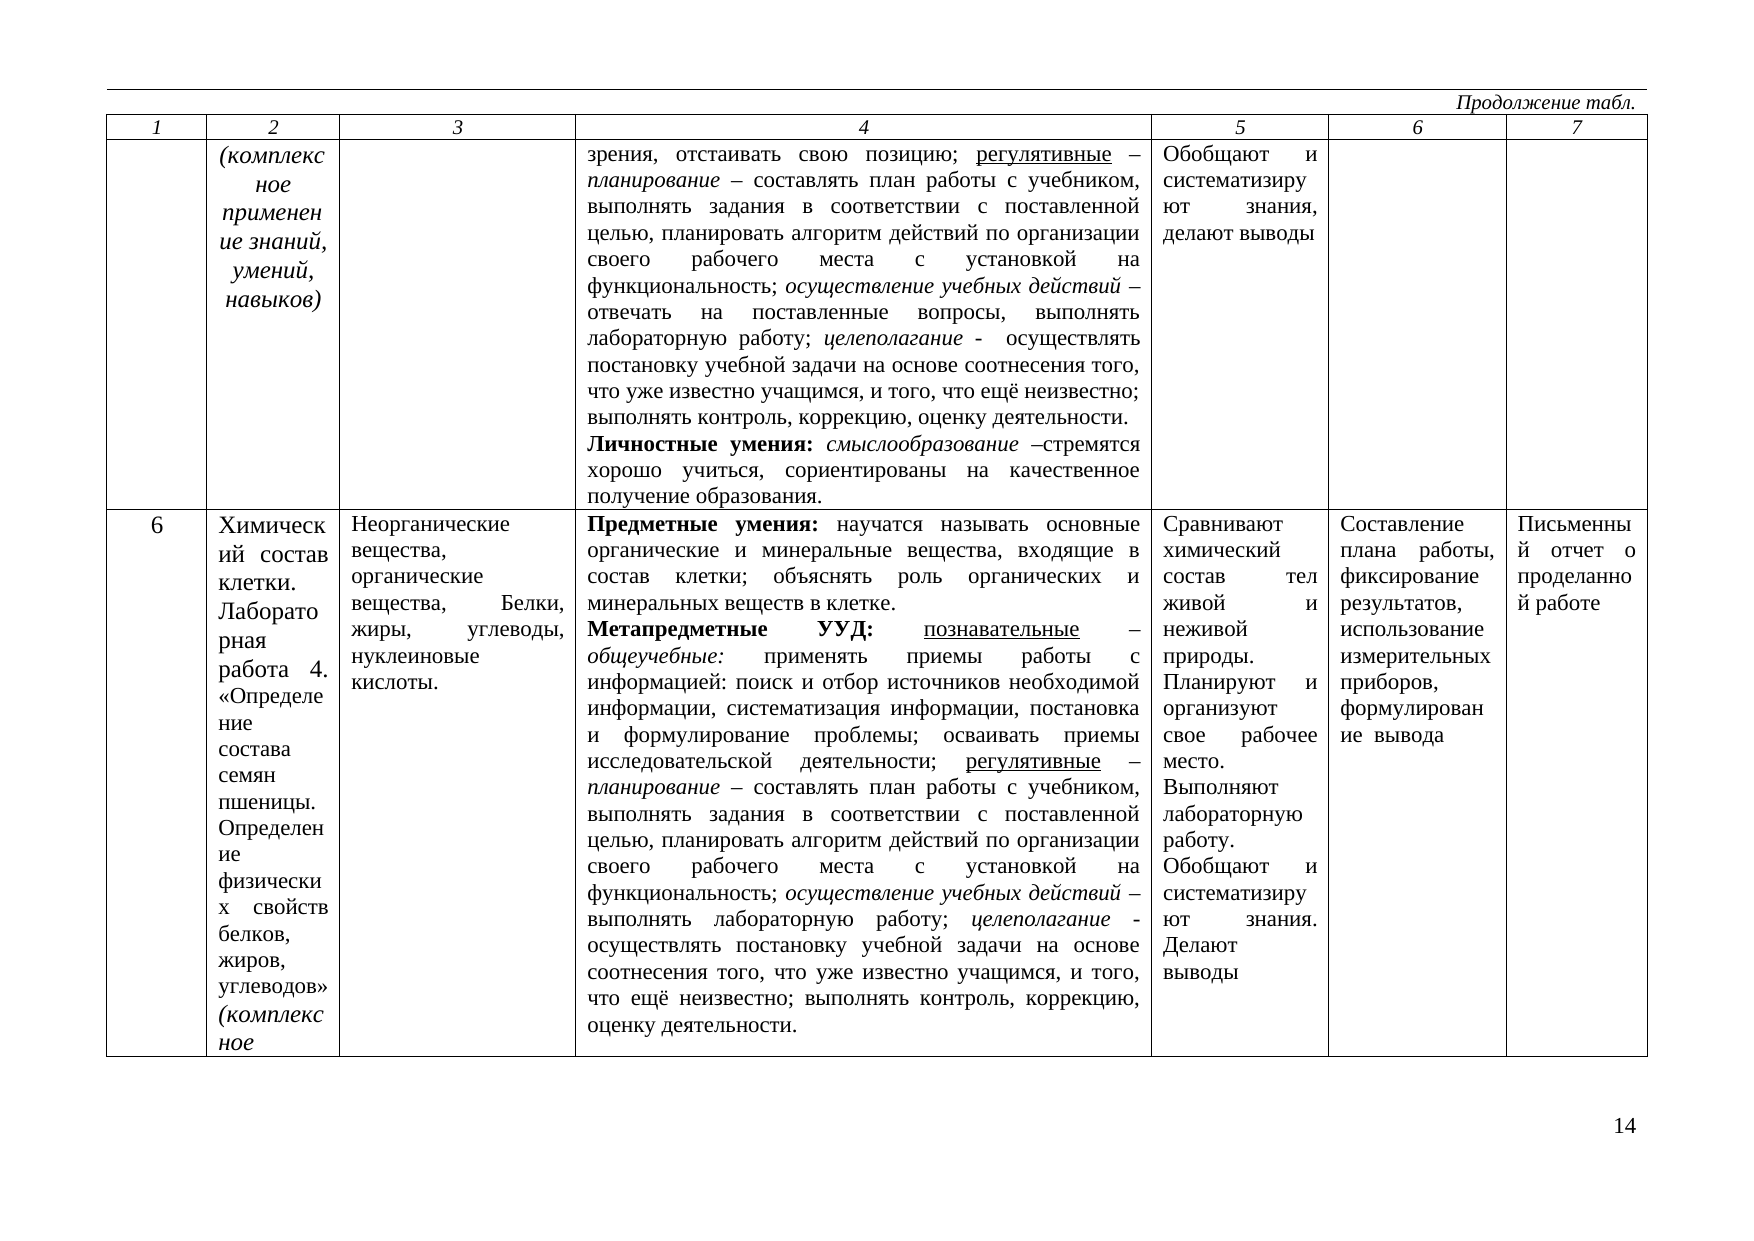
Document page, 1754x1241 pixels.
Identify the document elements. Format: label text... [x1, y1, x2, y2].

table_cell зрения, отстаивать свою позицию; регулятивные – планирование – составлять план работы с учебником, выполнять задания в соответствии с поставленной целью, планировать алгоритм действий по организации своего рабочего места с установкой на функциональность; осуществление учебных действий – отвечать на поставленные вопросы, выполнять лабораторную работу; целеполагание - осуществлять постановку учебной задачи на основе соотнесения того, что уже известно учащимся, и того, что ещё неизвестно; выполнять контроль, коррекцию, оценку деятельности. Личностные умения: смыслообразование –стремятся хорошо учиться, сориентированы на качественное получение образования. [576, 140, 1151, 509]
table_cell 1 [107, 115, 206, 139]
table_cell Письменный отчет о проделанной работе [1507, 510, 1647, 1056]
table_cell Неорганические вещества, органические вещества, Белки, жиры, углеводы, нуклеиновые кислоты. [340, 510, 575, 1056]
table_cell 3 [340, 115, 575, 139]
table_cell Предметные умения: научатся называть основные органические и минеральные вещества, входящие в состав клетки; объяснять роль органических и минеральных веществ в клетке. Метапредметные УУД: познавательные – общеучебные: применять приемы работы с информацией: поиск и отбор источников необходимой информации, систематизация информации, постановка и формулирование проблемы; осваивать приемы исследовательской деятельности; регулятивные – планирование – составлять план работы с учебником, выполнять задания в соответствии с поставленной целью, планировать алгоритм действий по организации своего рабочего места с установкой на функциональность; осуществление учебных действий –выполнять лабораторную работу; целеполагание - осуществлять постановку учебной задачи на основе соотнесения того, что уже известно учащимся, и того, что ещё неизвестно; выполнять контроль, коррекцию, оценку деятельности. [576, 510, 1151, 1056]
table_cell 5 [1152, 115, 1328, 139]
table_cell 7 [1507, 115, 1647, 139]
table_cell Химический состав клетки. Лабораторная работа 4. «Определение состава семян пшеницы. Определение физических свойств белков, жиров, углеводов» (комплексное [207, 510, 339, 1056]
table_cell Продолжение табл. [107, 90, 1647, 114]
table_cell Сравнивают химический состав тел живой и неживой природы. Планируют и организуют свое рабочее место. Выполняют лабораторную работу. Обобщают и систематизируют знания. Делают выводы [1152, 510, 1328, 1056]
table_cell 6 [1329, 115, 1506, 139]
table_cell 2 [207, 115, 339, 139]
table_cell [340, 140, 575, 509]
table_cell 4 [576, 115, 1151, 139]
table_cell Обобщают и систематизируют знания, делают выводы [1152, 140, 1328, 509]
table_cell 6 [107, 510, 206, 1056]
table_cell [1329, 140, 1506, 509]
table_cell [1507, 140, 1647, 509]
table_cell Составление плана работы, фиксирование результатов, использование измерительных приборов, формулирование вывода [1329, 510, 1506, 1056]
table_cell [107, 140, 206, 509]
table_cell (комплексное применение знаний, умений, навыков) [207, 140, 339, 509]
